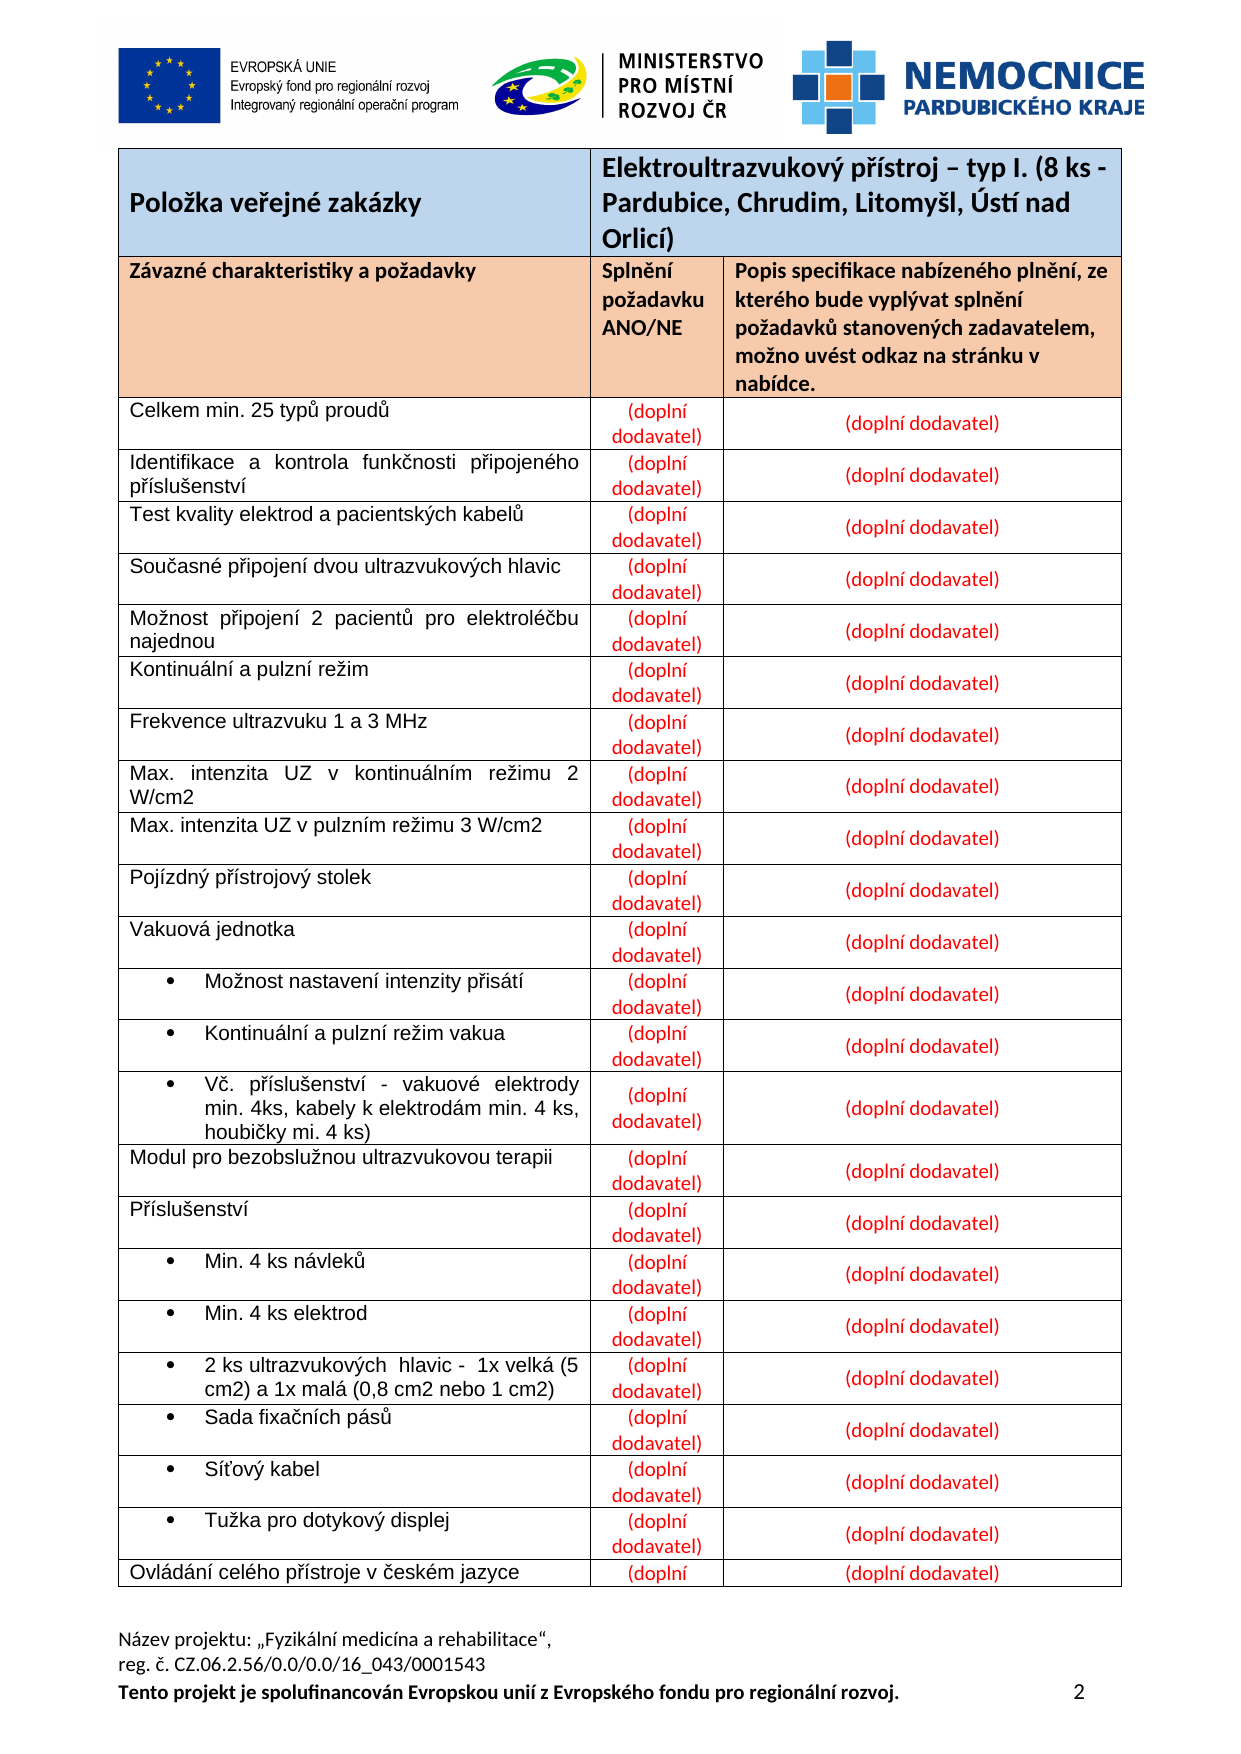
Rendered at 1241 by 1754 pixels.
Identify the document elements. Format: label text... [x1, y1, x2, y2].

table_cell (doplní dodavatel) [591, 709, 723, 760]
table_cell (doplní dodavatel) [591, 1197, 723, 1248]
table_cell Identifikace a kontrola funkčnosti připojeného příslušenství [119, 450, 590, 501]
table_cell (doplní dodavatel) [591, 761, 723, 812]
table_cell (doplní dodavatel) [724, 1353, 1121, 1403]
table_cell (doplní dodavatel) [591, 1508, 723, 1559]
table_cell Tužka pro dotykový displej [119, 1508, 590, 1559]
table_cell Test kvality elektrod a pacientských kabelů [119, 502, 590, 552]
table_cell (doplní dodavatel) [724, 1020, 1121, 1071]
table_cell Vakuová jednotka [119, 917, 590, 967]
table_cell (doplní dodavatel) [724, 761, 1121, 812]
table_cell (doplní dodavatel) [724, 657, 1121, 708]
table_cell Kontinuální a pulzní režim [119, 657, 590, 708]
table_cell Pojízdný přístrojový stolek [119, 865, 590, 916]
table_cell (doplní dodavatel) [591, 1301, 723, 1352]
table_cell Příslušenství [119, 1197, 590, 1248]
table_cell Sada fixačních pásů [119, 1405, 590, 1455]
table_cell (doplní dodavatel) [724, 398, 1121, 449]
table_cell (doplní dodavatel) [724, 1456, 1121, 1507]
table_cell Kontinuální a pulzní režim vakua [119, 1020, 590, 1071]
table_cell (doplní dodavatel) [591, 1145, 723, 1196]
table_cell (doplní dodavatel) [724, 1249, 1121, 1300]
table_cell Splnění požadavku ANO/NE [591, 257, 723, 397]
table_cell (doplní dodavatel) [591, 969, 723, 1019]
table_cell Min. 4 ks elektrod [119, 1301, 590, 1352]
table_header Položka veřejné zakázky [119, 149, 590, 256]
table_cell (doplní dodavatel) [724, 1560, 1121, 1586]
table_cell (doplní dodavatel) [724, 709, 1121, 760]
table_cell Min. 4 ks návleků [119, 1249, 590, 1300]
table_cell (doplní dodavatel) [591, 1405, 723, 1455]
table_cell (doplní dodavatel) [724, 554, 1121, 604]
picture [791, 39, 1145, 135]
table_cell (doplní dodavatel) [591, 1020, 723, 1071]
table_cell (doplní dodavatel) [591, 1353, 723, 1403]
table_cell (doplní dodavatel) [591, 1560, 723, 1586]
table_cell (doplní dodavatel) [591, 450, 723, 501]
picture [96, 22, 785, 148]
table_cell 2 ks ultrazvukových hlavic - 1x velká (5 cm2) a 1x malá (0,8 cm2 nebo 1 cm2) [119, 1353, 590, 1403]
table_cell Síťový kabel [119, 1456, 590, 1507]
table_cell Současné připojení dvou ultrazvukových hlavic [119, 554, 590, 604]
table_cell (doplní dodavatel) [724, 1197, 1121, 1248]
table_cell Popis specifikace nabízeného plnění, ze kterého bude vyplývat splnění požadavků stanovených zadavatelem, možno uvést odkaz na stránku v nabídce. [724, 257, 1121, 397]
table_cell Vč. příslušenství - vakuové elektrody min. 4ks, kabely k elektrodám min. 4 ks, houbičky mi. 4 ks) [119, 1072, 590, 1144]
table_cell (doplní dodavatel) [591, 657, 723, 708]
table_header Elektroultrazvukový přístroj – typ I. (8 ks -Pardubice, Chrudim, Litomyšl, Ústí nad Orlicí) [591, 149, 1121, 256]
table_cell (doplní dodavatel) [591, 1249, 723, 1300]
table_cell (doplní dodavatel) [724, 1405, 1121, 1455]
table_cell Max. intenzita UZ v pulzním režimu 3 W/cm2 [119, 813, 590, 864]
table_cell (doplní dodavatel) [591, 502, 723, 552]
table_cell Celkem min. 25 typů proudů [119, 398, 590, 449]
table_cell (doplní dodavatel) [591, 1456, 723, 1507]
table_cell (doplní dodavatel) [591, 917, 723, 967]
table_cell (doplní dodavatel) [591, 865, 723, 916]
table_cell (doplní dodavatel) [724, 450, 1121, 501]
table_cell Modul pro bezobslužnou ultrazvukovou terapii [119, 1145, 590, 1196]
table_cell Možnost připojení 2 pacientů pro elektroléčbu najednou [119, 605, 590, 656]
table_cell (doplní dodavatel) [724, 865, 1121, 916]
table_cell (doplní dodavatel) [591, 554, 723, 604]
table_cell Závazné charakteristiky a požadavky [119, 257, 590, 397]
table_cell (doplní dodavatel) [724, 502, 1121, 552]
table_cell (doplní dodavatel) [724, 605, 1121, 656]
table_cell Frekvence ultrazvuku 1 a 3 MHz [119, 709, 590, 760]
table_cell Max. intenzita UZ v kontinuálním režimu 2 W/cm2 [119, 761, 590, 812]
table_cell Ovládání celého přístroje v českém jazyce [119, 1560, 590, 1586]
table_cell (doplní dodavatel) [724, 969, 1121, 1019]
table_cell (doplní dodavatel) [724, 1508, 1121, 1559]
table_cell (doplní dodavatel) [724, 1072, 1121, 1144]
table_cell (doplní dodavatel) [724, 1301, 1121, 1352]
table_cell (doplní dodavatel) [591, 398, 723, 449]
table_cell (doplní dodavatel) [591, 813, 723, 864]
table_cell Možnost nastavení intenzity přisátí [119, 969, 590, 1019]
table_cell (doplní dodavatel) [724, 813, 1121, 864]
table_cell (doplní dodavatel) [591, 605, 723, 656]
table_cell (doplní dodavatel) [724, 917, 1121, 967]
table_cell (doplní dodavatel) [724, 1145, 1121, 1196]
table_cell (doplní dodavatel) [591, 1072, 723, 1144]
